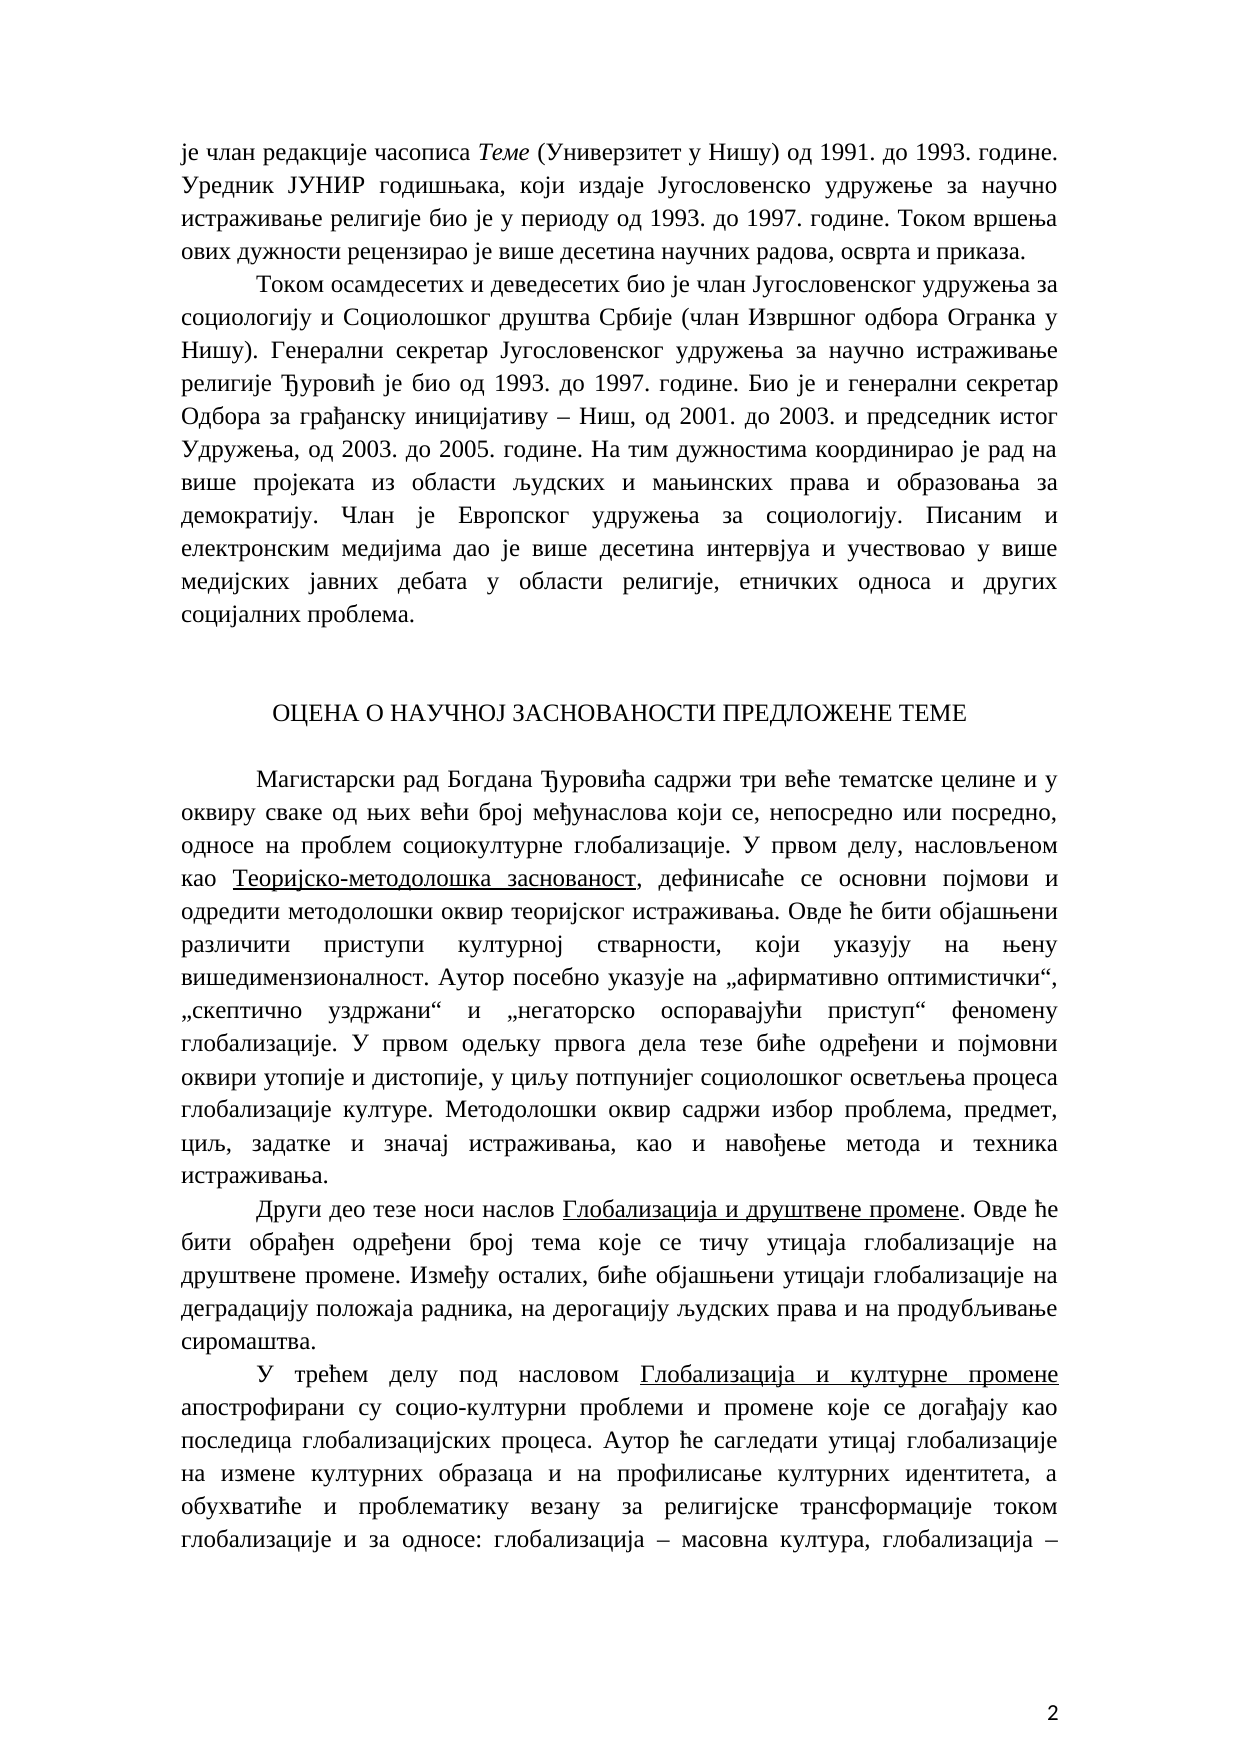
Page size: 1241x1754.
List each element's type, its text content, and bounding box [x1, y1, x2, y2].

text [181, 137, 1058, 265]
text Током осамдесетих и деведесетих био је члан Југословенског удружења за социологију и Социолошког друштва Србије (члан Извршног одбора Огранка у Нишу). Генерални секретар Југословенског удружења за научно истраживање религије Ђуровић је био од 1993. до 1997. године. Био је и генерални секретар Одбора за грађанску иницијативу – Ниш, од 2001. до 2003. и председник истог Удружења, од 2003. до 2005. године. На тим дужностима координирао је рад на више пројеката из области људских и мањинских права и образовања за демократију. Члан је Европског удружења за социологију. Писаним и електронским медијима дао је више десетина интервјуа и учествовао у више медијских јавних дебата у области религије, етничких односа и других социјалних проблема. [181, 269, 1058, 628]
text ОЦЕНА О НАУЧНОЈ ЗАСНОВАНОСТИ ПРЕДЛОЖЕНЕ ТЕМЕ [181, 698, 1058, 727]
text Други део тезе носи наслов Глобализација и друштвене промене. Овде ће бити обрађен одређени број тема које се тичу утицаја глобализације на друштвене промене. Између осталих, биће објашњени утицаји глобализације на деградацију положаја радника, на дерогацију људских права и на продубљивање сиромаштва. [181, 1194, 1058, 1354]
text Магистарски рад Богдана Ђуровића садржи три веће тематске целине и у оквиру сваке од њих већи број међунаслова који се, непосредно или посредно, односе на проблем социокултурне глобализације. У првом делу, насловљеном као Теоријско-методолошка заснованост, дефинисаће се основни појмови и одредити методолошки оквир теоријског истраживања. Овде ће бити објашњени различити приступи културној стварности, који указују на њену вишедимензионалност. Аутор посебно указује на „афирмативно оптимистички“, „скептично уздржани“ и „негаторско оспоравајући приступ“ феномену глобализације. У првом одељку првога дела тезе биће одређени и појмовни оквири утопије и дистопије, у циљу потпунијег социолошког осветљења процеса глобализације културе. Методолошки оквир садржи избор проблема, предмет, циљ, задатке и значај истраживања, као и навођење метода и техника истраживања. [181, 764, 1058, 1189]
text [181, 1359, 1058, 1553]
